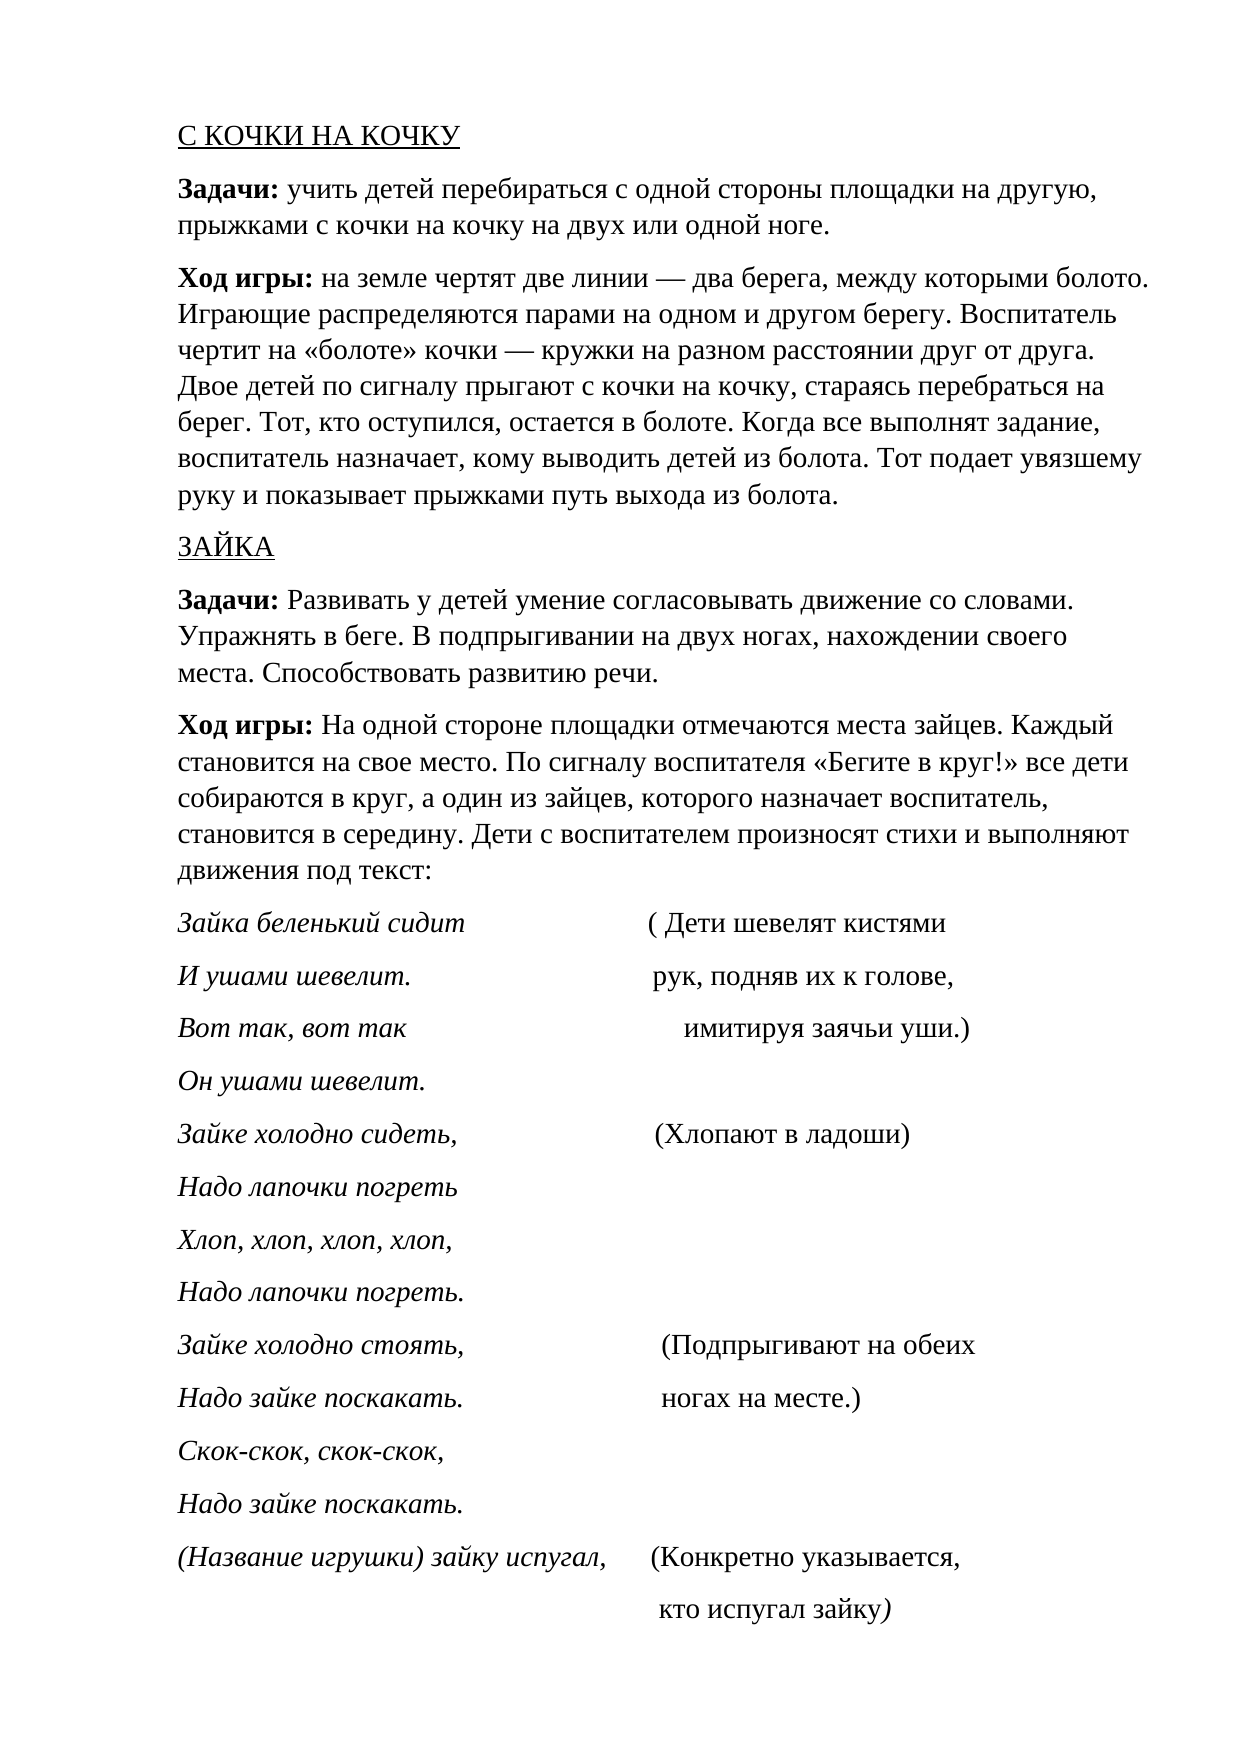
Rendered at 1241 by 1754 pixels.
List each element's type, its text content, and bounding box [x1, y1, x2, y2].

text Он ушами шевелит. [177, 1063, 1152, 1097]
text Ход игры: на земле чертят две линии — два берега, между которыми болото. Играющие распределяются парами на одном и другом берегу. Воспитатель чертит на «болоте» кочки — кружки на разном расстоянии друг от друга. Двое детей по сигналу прыгают с кочки на кочку, стараясь перебраться на берег. Тот, кто оступился, остается в болоте. Когда все выполнят задание, воспитатель назначает, кому выводить детей из болота. Тот подает увязшему руку и показывает прыжками путь выхода из болота. [177, 260, 1152, 510]
text Зайке холодно стоять, (Подпрыгивают на обеих [177, 1327, 1152, 1361]
text (Название игрушки) зайку испугал, (Конкретно указывается, [177, 1539, 1152, 1572]
text Задачи: Развивать у детей умение согласовывать движение со словами. Упражнять в беге. В подпрыгивании на двух ногах, нахождении своего места. Способствовать развитию речи. [177, 582, 1152, 688]
text Надо зайке поскакать. [177, 1486, 1152, 1519]
text И ушами шевелит. рук, подняв их к голове, [177, 958, 1152, 991]
text ЗАЙКА [177, 529, 1152, 563]
text Вот так, вот так имитируя заячьи уши.) [177, 1011, 1152, 1044]
text Скок-скок, скок-скок, [177, 1433, 1152, 1467]
text Надо лапочки погреть. [177, 1274, 1152, 1308]
text Зайке холодно сидеть, (Хлопают в ладоши) [177, 1116, 1152, 1150]
text С КОЧКИ НА КОЧКУ [177, 118, 1152, 152]
text Надо лапочки погреть [177, 1169, 1152, 1202]
text Ход игры: На одной стороне площадки отмечаются места зайцев. Каждый становится на свое место. По сигналу воспитателя «Бегите в круг!» все дети собираются в круг, а один из зайцев, которого назначает воспитатель, становится в середину. Дети с воспитателем произносят стихи и выполняют движения под текст: [177, 707, 1152, 886]
text Зайка беленький сидит ( Дети шевелят кистями [177, 905, 1152, 938]
text Надо зайке поскакать. ногах на месте.) [177, 1380, 1152, 1414]
text Хлоп, хлоп, хлоп, хлоп, [177, 1222, 1152, 1255]
text Задачи: учить детей перебираться с одной стороны площадки на другую, прыжками с кочки на кочку на двух или одной ноге. [177, 171, 1152, 241]
text кто испугал зайку) [177, 1591, 1152, 1625]
